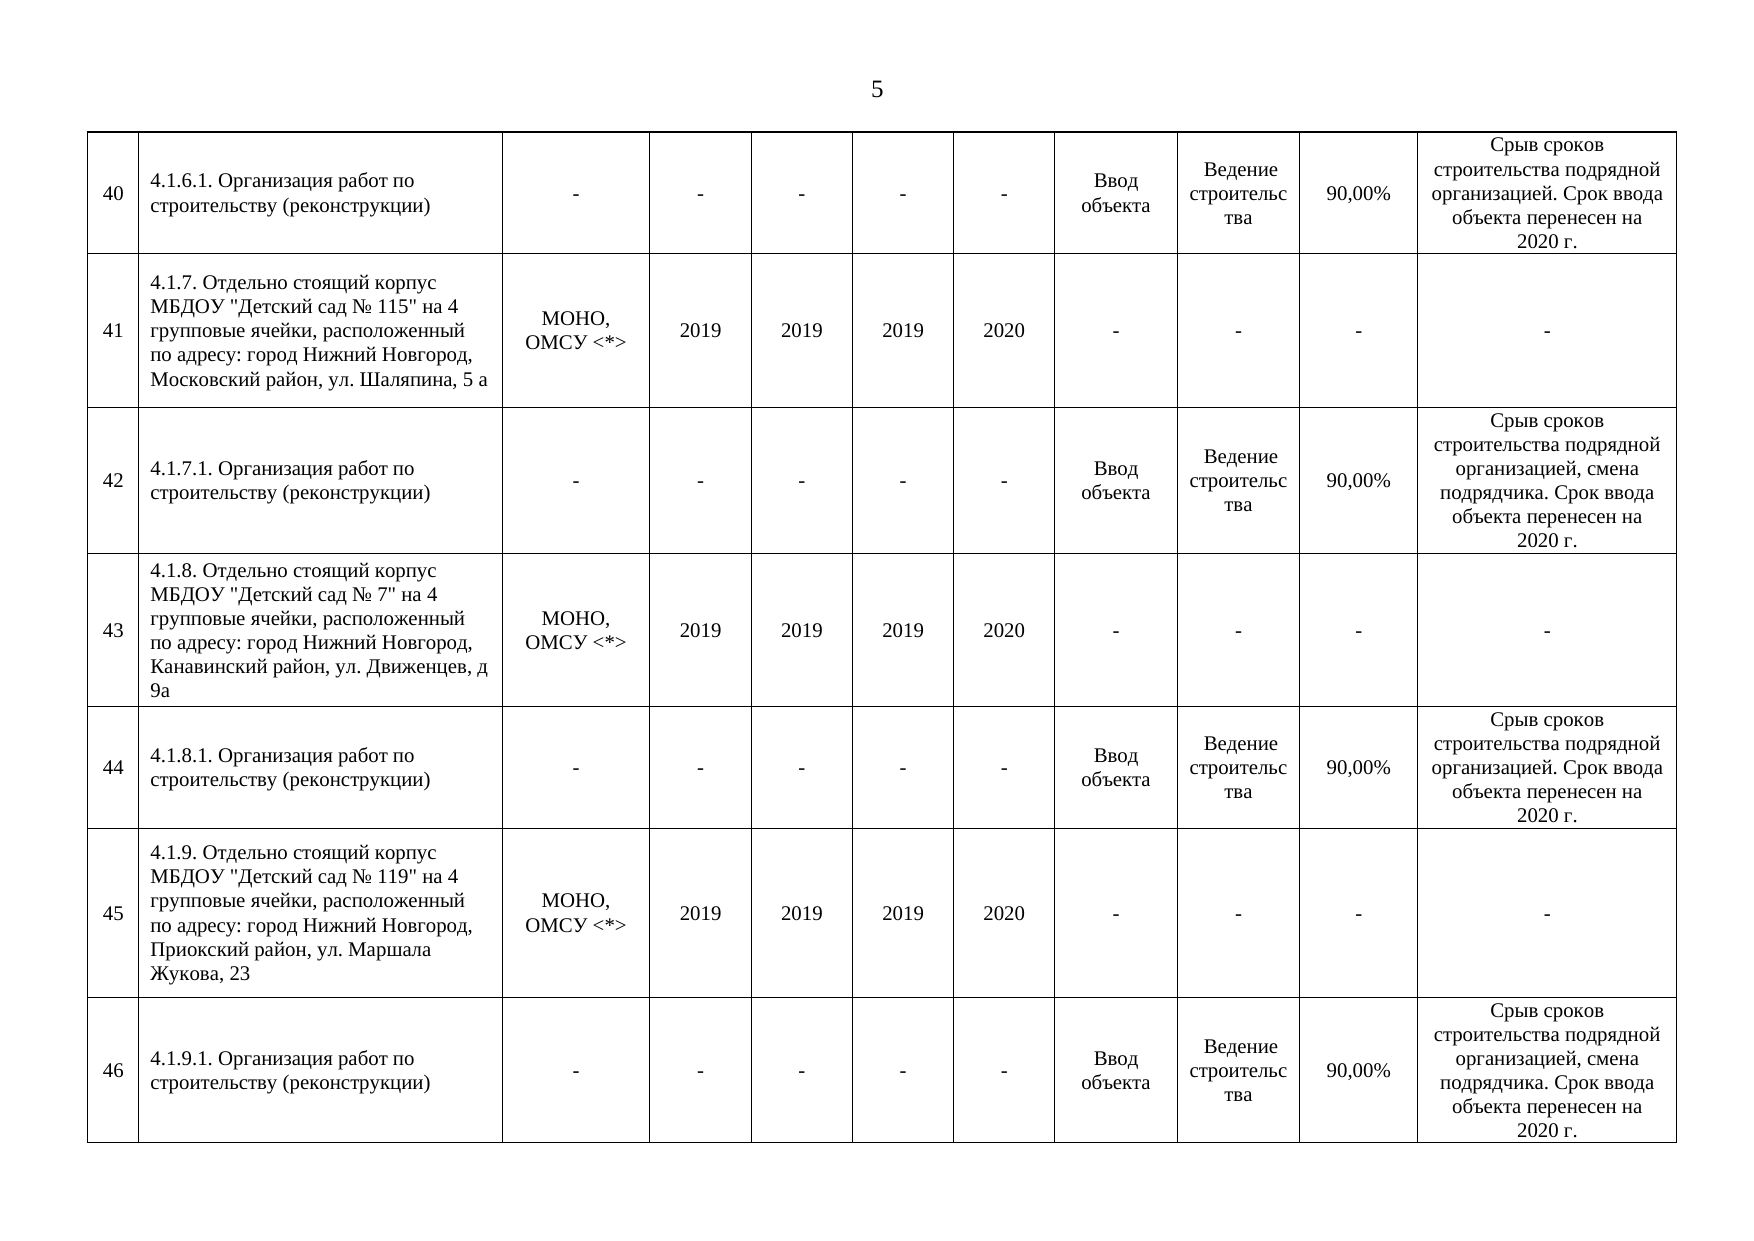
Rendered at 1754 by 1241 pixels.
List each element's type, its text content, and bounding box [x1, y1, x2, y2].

table_cell 45 [88, 829, 138, 997]
table_cell Ввод объекта [1055, 133, 1177, 253]
table_cell 42 [88, 408, 138, 552]
table_cell - [752, 133, 852, 253]
table_cell - [853, 133, 953, 253]
table_cell 2019 [752, 254, 852, 407]
table_cell - [1418, 554, 1676, 706]
table_cell Ведение строительства [1178, 408, 1299, 552]
table_cell Срыв сроков строительства подрядной организацией, смена подрядчика. Срок ввода объекта перенесен на 2020 г. [1418, 408, 1676, 552]
table_cell - [1178, 254, 1299, 407]
table_cell - [503, 133, 649, 253]
table_cell - [650, 133, 751, 253]
table_cell - [1300, 829, 1417, 997]
table_cell 90,00% [1300, 998, 1417, 1142]
table_cell 4.1.8. Отдельно стоящий корпус МБДОУ "Детский сад № 7" на 4 групповые ячейки, расположенный по адресу: город Нижний Новгород, Канавинский район, ул. Движенцев, д 9а [139, 554, 502, 706]
table_cell 2019 [752, 554, 852, 706]
table_cell МОНО, ОМСУ <*> [503, 254, 649, 407]
table_cell - [853, 408, 953, 552]
table_cell Срыв сроков строительства подрядной организацией. Срок ввода объекта перенесен на 2020 г. [1418, 707, 1676, 827]
table_cell 2020 [954, 829, 1054, 997]
table_cell 2019 [650, 829, 751, 997]
table_cell 2019 [752, 829, 852, 997]
table_cell Ведение строительства [1178, 998, 1299, 1142]
table_cell 2019 [853, 554, 953, 706]
table_cell - [650, 707, 751, 827]
table_cell Ввод объекта [1055, 707, 1177, 827]
table_cell - [752, 998, 852, 1142]
table_cell - [954, 707, 1054, 827]
table_cell - [1300, 554, 1417, 706]
table_cell Срыв сроков строительства подрядной организацией. Срок ввода объекта перенесен на 2020 г. [1418, 133, 1676, 253]
table_cell МОНО, ОМСУ <*> [503, 554, 649, 706]
table_cell - [1418, 829, 1676, 997]
table_cell Ведение строительства [1178, 133, 1299, 253]
table_cell 2019 [650, 254, 751, 407]
table_cell Срыв сроков строительства подрядной организацией, смена подрядчика. Срок ввода объекта перенесен на 2020 г. [1418, 998, 1676, 1142]
table_cell - [503, 408, 649, 552]
table_cell 4.1.9. Отдельно стоящий корпус МБДОУ "Детский сад № 119" на 4 групповые ячейки, расположенный по адресу: город Нижний Новгород, Приокский район, ул. Маршала Жукова, 23 [139, 829, 502, 997]
table_cell - [1055, 254, 1177, 407]
table_cell 44 [88, 707, 138, 827]
table_cell - [853, 707, 953, 827]
table_cell 2019 [853, 829, 953, 997]
table_cell 2019 [650, 554, 751, 706]
table_cell 2019 [853, 254, 953, 407]
table_cell 40 [88, 133, 138, 253]
table_cell - [752, 707, 852, 827]
table_cell 4.1.7.1. Организация работ по строительству (реконструкции) [139, 408, 502, 552]
table_cell - [650, 408, 751, 552]
table_cell Ведение строительства [1178, 707, 1299, 827]
table_cell - [650, 998, 751, 1142]
table_cell - [503, 998, 649, 1142]
table_cell - [954, 408, 1054, 552]
table_cell 2020 [954, 554, 1054, 706]
table_cell - [752, 408, 852, 552]
table_cell 2020 [954, 254, 1054, 407]
table_cell - [1055, 829, 1177, 997]
table_cell 90,00% [1300, 133, 1417, 253]
table_cell 90,00% [1300, 707, 1417, 827]
table_cell - [503, 707, 649, 827]
table_cell 43 [88, 554, 138, 706]
table_cell 4.1.7. Отдельно стоящий корпус МБДОУ "Детский сад № 115" на 4 групповые ячейки, расположенный по адресу: город Нижний Новгород, Московский район, ул. Шаляпина, 5 а [139, 254, 502, 407]
table_cell - [1178, 829, 1299, 997]
table_cell - [1418, 254, 1676, 407]
table_cell - [1055, 554, 1177, 706]
table_cell 4.1.9.1. Организация работ по строительству (реконструкции) [139, 998, 502, 1142]
table_cell МОНО, ОМСУ <*> [503, 829, 649, 997]
table_cell 41 [88, 254, 138, 407]
table_cell 4.1.8.1. Организация работ по строительству (реконструкции) [139, 707, 502, 827]
table_cell - [954, 133, 1054, 253]
table_cell Ввод объекта [1055, 998, 1177, 1142]
table_cell - [1178, 554, 1299, 706]
table_cell - [1300, 254, 1417, 407]
table_cell 90,00% [1300, 408, 1417, 552]
table_cell - [954, 998, 1054, 1142]
table_cell - [853, 998, 953, 1142]
table_cell Ввод объекта [1055, 408, 1177, 552]
table_cell 46 [88, 998, 138, 1142]
table_cell 4.1.6.1. Организация работ по строительству (реконструкции) [139, 133, 502, 253]
